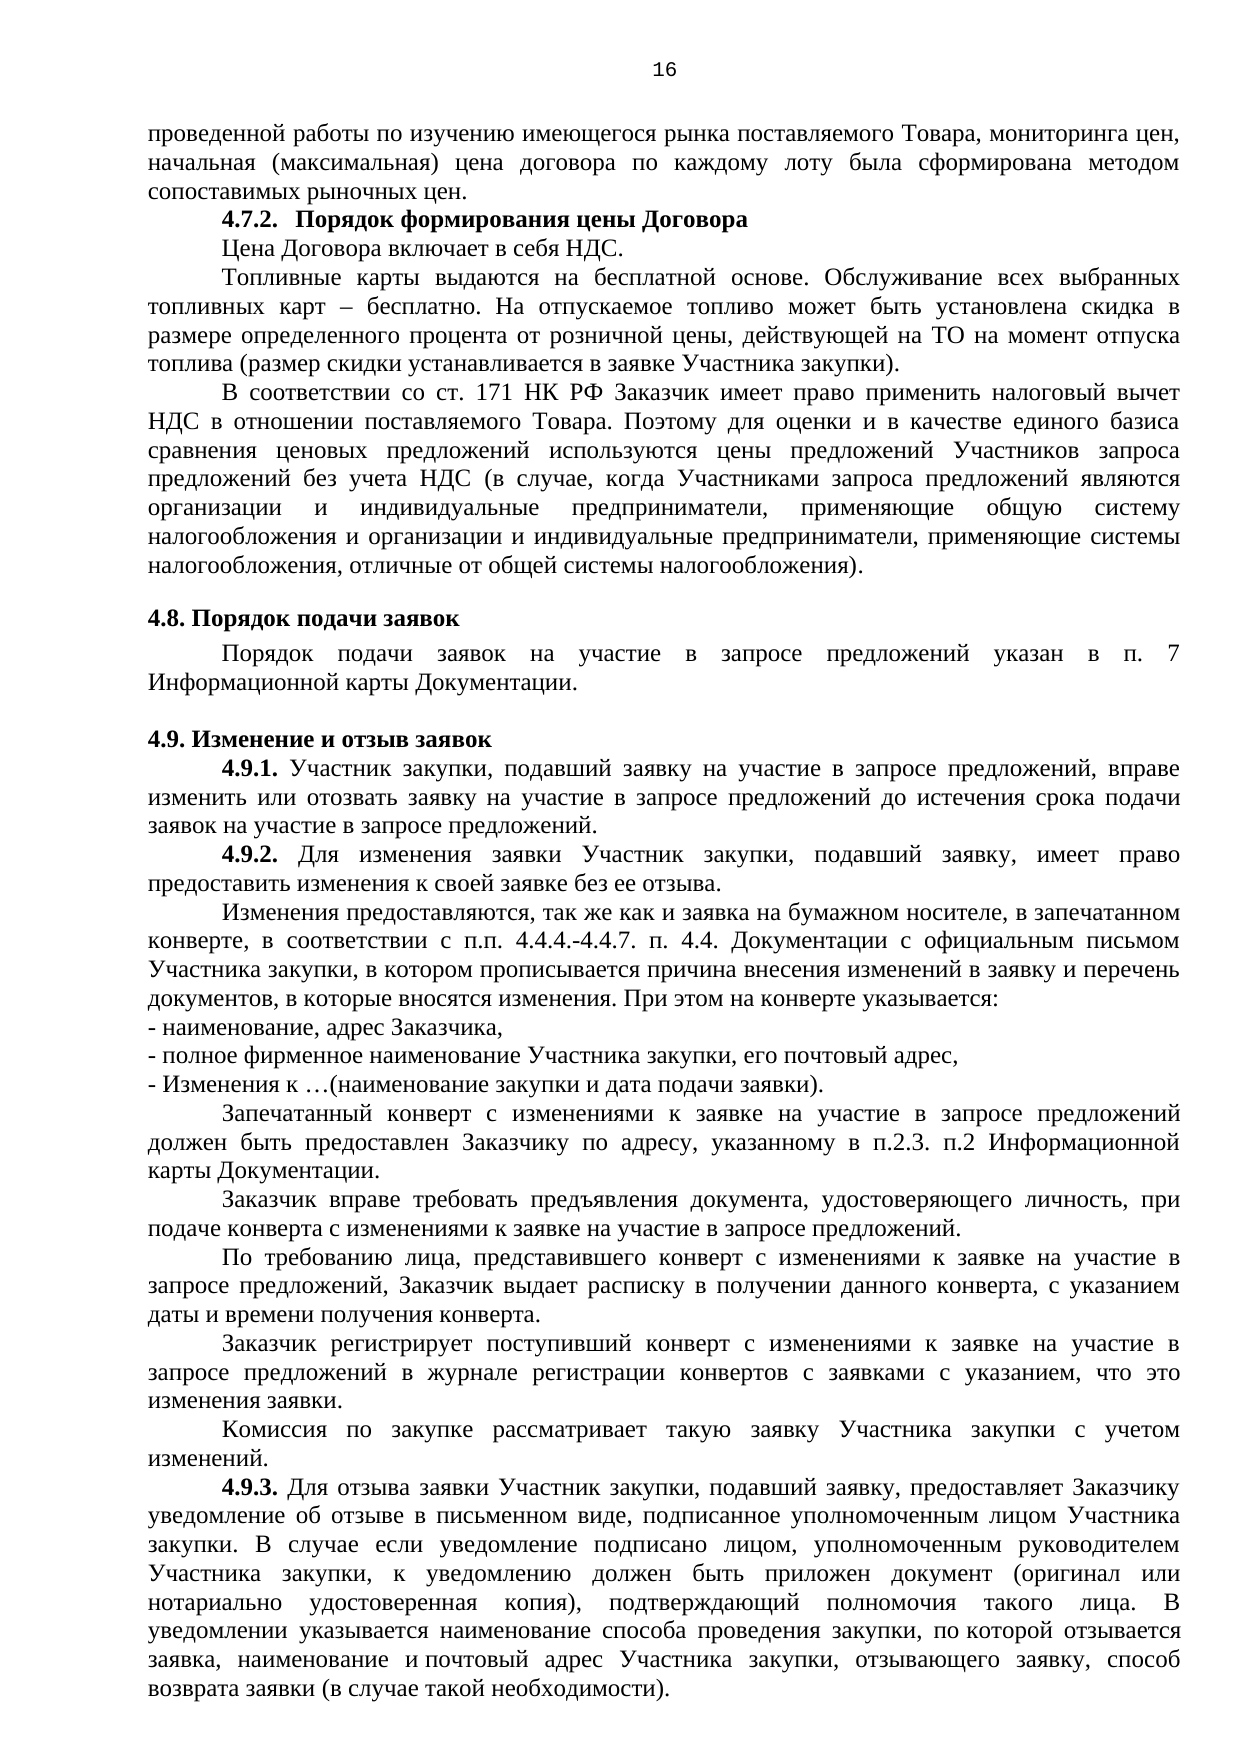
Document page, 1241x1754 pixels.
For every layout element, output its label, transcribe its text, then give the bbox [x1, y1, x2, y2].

text Запечатанный конверт с изменениями к заявке на участие в запросе предложений должен быть предоставлен Заказчику по адресу, указанному в п.2.3. п.2 Информационной карты Документации. [148, 1098, 1181, 1184]
text 4.9.3. Для отзыва заявки Участник закупки, подавший заявку, предоставляет Заказчику уведомление об отзыве в письменном виде, подписанное уполномоченным лицом Участника закупки. В случае если уведомление подписано лицом, уполномоченным руководителем Участника закупки, к уведомлению должен быть приложен документ (оригинал или нотариально удостоверенная копия), подтверждающий полномочия такого лица. В уведомлении указывается наименование способа проведения закупки, по которой отзывается заявка, наименование и почтовый адрес Участника закупки, отзывающего заявку, способ возврата заявки (в случае такой необходимости). [148, 1472, 1181, 1702]
text В соответствии со ст. 171 НК РФ Заказчик имеет право применить налоговый вычет НДС в отношении поставляемого Товара. Поэтому для оценки и в качестве единого базиса сравнения ценовых предложений используются цены предложений Участников запроса предложений без учета НДС (в случае, когда Участниками запроса предложений являются организации и индивидуальные предприниматели, применяющие общую систему налогообложения и организации и индивидуальные предприниматели, применяющие системы налогообложения, отличные от общей системы налогообложения). [148, 377, 1181, 578]
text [148, 118, 1181, 204]
text 4.9.2. Для изменения заявки Участник закупки, подавший заявку, имеет право предоставить изменения к своей заявке без ее отзыва. [148, 839, 1181, 897]
text 4.8. Порядок подачи заявок [148, 603, 1181, 632]
text Порядок подачи заявок на участие в запросе предложений указан в п. 7 Информационной карты Документации. [148, 638, 1181, 696]
text Заказчик регистрирует поступивший конверт с изменениями к заявке на участие в запросе предложений в журнале регистрации конвертов с заявками с указанием, что это изменения заявки. [148, 1328, 1181, 1414]
text 4.9. Изменение и отзыв заявок [148, 724, 1181, 753]
text - Изменения к …(наименование закупки и дата подачи заявки). [148, 1069, 1181, 1098]
text Комиссия по закупке рассматривает такую заявку Участника закупки с учетом изменений. [148, 1414, 1181, 1472]
text Заказчик вправе требовать предъявления документа, удостоверяющего личность, при подаче конверта с изменениями к заявке на участие в запросе предложений. [148, 1184, 1181, 1242]
text - наименование, адрес Заказчика, [148, 1012, 1181, 1041]
text Топливные карты выдаются на бесплатной основе. Обслуживание всех выбранных топливных карт – бесплатно. На отпускаемое топливо может быть установлена скидка в размере определенного процента от розничной цены, действующей на ТО на момент отпуска топлива (размер скидки устанавливается в заявке Участника закупки). [148, 262, 1181, 377]
text - полное фирменное наименование Участника закупки, его почтовый адрес, [148, 1041, 1181, 1069]
text По требованию лица, представившего конверт с изменениями к заявке на участие в запросе предложений, Заказчик выдает расписку в получении данного конверта, с указанием даты и времени получения конверта. [148, 1242, 1181, 1328]
text Цена Договора включает в себя НДС. [148, 233, 1181, 262]
list Порядок формирования цены Договора [148, 204, 1181, 233]
text Изменения предоставляются, так же как и заявка на бумажном носителе, в запечатанном конверте, в соответствии с п.п. 4.4.4.-4.4.7. п. 4.4. Документации с официальным письмом Участника закупки, в котором прописывается причина внесения изменений в заявку и перечень документов, в которые вносятся изменения. При этом на конверте указывается: [148, 897, 1181, 1012]
text 4.9.1. Участник закупки, подавший заявку на участие в запросе предложений, вправе изменить или отозвать заявку на участие в запросе предложений до истечения срока подачи заявок на участие в запросе предложений. [148, 753, 1181, 839]
